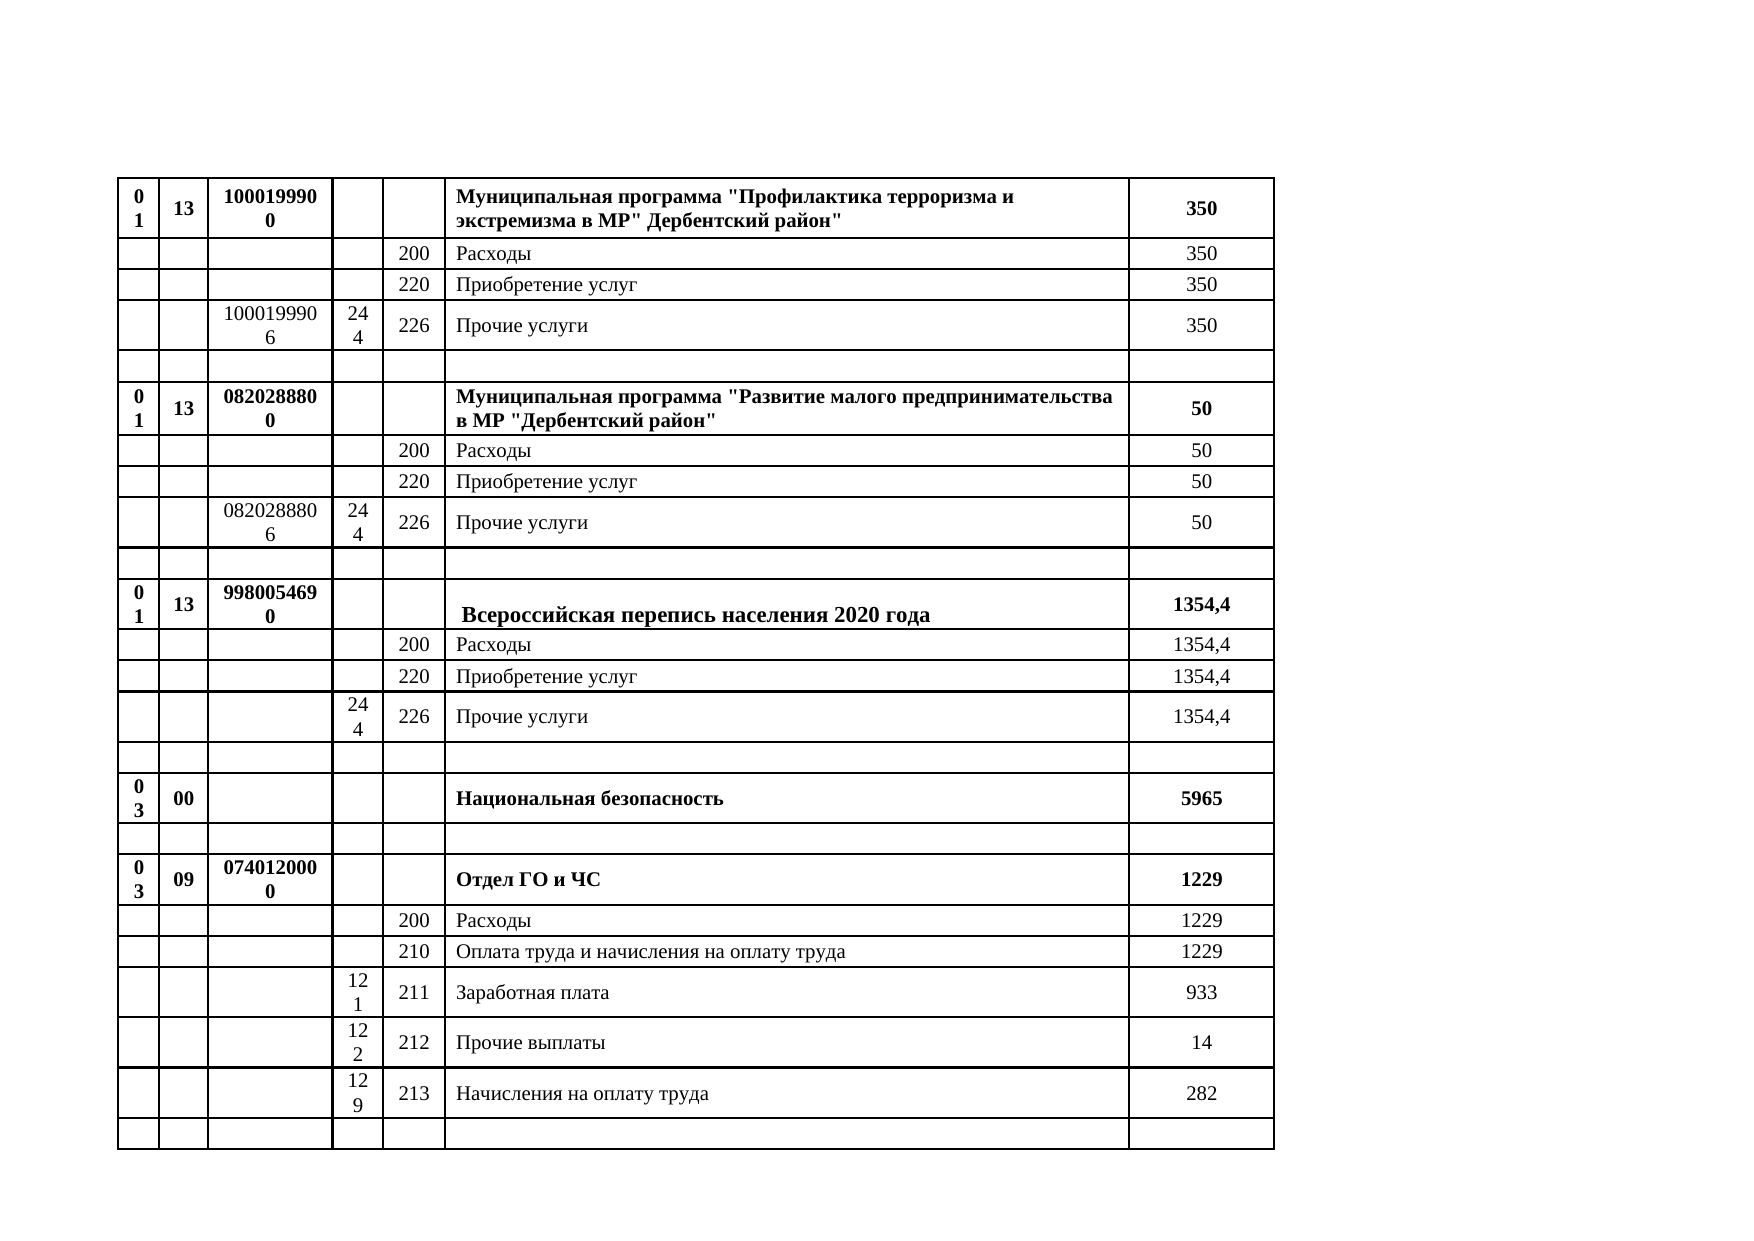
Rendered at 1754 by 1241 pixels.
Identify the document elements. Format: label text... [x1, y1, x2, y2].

table_cell [119, 498, 158, 546]
table_cell [1130, 743, 1273, 772]
table_cell [334, 630, 382, 659]
table_cell [209, 1069, 331, 1117]
table_cell 220 [384, 270, 444, 299]
table_cell [119, 630, 158, 659]
table_cell 200 [384, 436, 444, 465]
table_cell [119, 301, 158, 349]
table_cell [209, 968, 331, 1016]
table_cell [1130, 1119, 1273, 1148]
table_cell 1354,4 [1130, 661, 1273, 690]
table_cell [209, 774, 331, 822]
table_cell [119, 906, 158, 935]
table_cell [160, 270, 207, 299]
table_cell [160, 498, 207, 546]
table_cell [119, 549, 158, 578]
table_cell [334, 351, 382, 381]
table_cell [446, 743, 1128, 772]
table_cell [160, 1119, 207, 1148]
table_cell 121 [334, 968, 382, 1016]
table_cell [160, 1018, 207, 1066]
table_cell 0820288800 [209, 383, 331, 434]
table_cell [160, 436, 207, 465]
table_cell 1354,4 [1130, 693, 1273, 741]
table_cell [384, 824, 444, 853]
table_cell 350 [1130, 270, 1273, 299]
table_cell 09 [160, 855, 207, 903]
table_cell 50 [1130, 498, 1273, 546]
table_cell [384, 743, 444, 772]
table_cell [384, 774, 444, 822]
table_cell Приобретение услуг [446, 661, 1128, 690]
table_cell Расходы [446, 906, 1128, 935]
table_cell Отдел ГО и ЧС [446, 855, 1128, 903]
table_cell 122 [334, 1018, 382, 1066]
table_cell [334, 179, 382, 237]
table_cell [446, 549, 1128, 578]
table_cell 50 [1130, 383, 1273, 434]
table_cell [209, 351, 331, 381]
table_cell Всероссийская перепись населения 2020 года [446, 580, 1128, 628]
table_cell 211 [384, 968, 444, 1016]
table_cell [334, 270, 382, 299]
table_cell Приобретение услуг [446, 467, 1128, 496]
table_cell [209, 630, 331, 659]
table_cell Прочие услуги [446, 498, 1128, 546]
table_cell [334, 239, 382, 268]
table_cell [160, 937, 207, 966]
table_cell [160, 661, 207, 690]
table_cell Приобретение услуг [446, 270, 1128, 299]
table_cell [1130, 351, 1273, 381]
table_cell [119, 937, 158, 966]
table_cell [119, 270, 158, 299]
table_cell [209, 693, 331, 741]
table_cell [446, 351, 1128, 381]
table_cell 13 [160, 580, 207, 628]
table_cell [119, 436, 158, 465]
table_cell 933 [1130, 968, 1273, 1016]
table_cell 350 [1130, 239, 1273, 268]
table_cell [209, 467, 331, 496]
table_cell Заработная плата [446, 968, 1128, 1016]
table_cell [209, 436, 331, 465]
table_cell [119, 239, 158, 268]
table_cell 03 [119, 855, 158, 903]
table_cell [119, 1119, 158, 1148]
table_cell [209, 549, 331, 578]
table_cell Прочие выплаты [446, 1018, 1128, 1066]
table_cell Прочие услуги [446, 693, 1128, 741]
table_cell [160, 467, 207, 496]
table_cell [334, 661, 382, 690]
table_cell [384, 383, 444, 434]
table_cell 220 [384, 661, 444, 690]
table_cell 210 [384, 937, 444, 966]
table_cell 200 [384, 239, 444, 268]
table_cell Начисления на оплату труда [446, 1069, 1128, 1117]
table_cell [160, 351, 207, 381]
table_cell [160, 549, 207, 578]
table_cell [446, 937, 1128, 966]
table_cell [334, 743, 382, 772]
table_cell [160, 630, 207, 659]
table_cell [160, 239, 207, 268]
table_cell 1229 [1130, 937, 1273, 966]
table_cell [384, 580, 444, 628]
table_cell [384, 549, 444, 578]
table_cell 1354,4 [1130, 580, 1273, 628]
table_cell [119, 743, 158, 772]
table_cell 0740120000 [209, 855, 331, 903]
table_cell [119, 1069, 158, 1117]
table_cell [160, 693, 207, 741]
table_cell Национальная безопасность [446, 774, 1128, 822]
table_cell [119, 824, 158, 853]
table_cell [384, 179, 444, 237]
table_cell 13 [160, 383, 207, 434]
table_cell 244 [334, 498, 382, 546]
table_cell [446, 1119, 1128, 1148]
table_cell 01 [119, 179, 158, 237]
table_cell [160, 824, 207, 853]
table_cell 200 [384, 906, 444, 935]
table_cell Расходы [446, 630, 1128, 659]
table_cell 1229 [1130, 906, 1273, 935]
table_cell [446, 824, 1128, 853]
table_cell [209, 1119, 331, 1148]
table_cell [119, 351, 158, 381]
table_cell [209, 1018, 331, 1066]
table_cell 1229 [1130, 855, 1273, 903]
table_cell [1130, 549, 1273, 578]
table_cell [160, 906, 207, 935]
table_cell [334, 436, 382, 465]
table_cell [334, 1119, 382, 1148]
table_cell 200 [384, 630, 444, 659]
table_cell [160, 1069, 207, 1117]
table_cell 9980054690 [209, 580, 331, 628]
table_cell [334, 774, 382, 822]
table_cell [384, 1119, 444, 1148]
table_cell [209, 270, 331, 299]
table_cell [334, 580, 382, 628]
table_cell [160, 301, 207, 349]
table_cell [119, 467, 158, 496]
table_cell [334, 824, 382, 853]
table_cell 01 [119, 383, 158, 434]
table_cell Расходы [446, 239, 1128, 268]
table_cell 213 [384, 1069, 444, 1117]
table_cell [119, 693, 158, 741]
table_cell 0820288806 [209, 498, 331, 546]
table_cell [119, 661, 158, 690]
table_cell [1130, 824, 1273, 853]
table_cell [119, 1018, 158, 1066]
table_cell 1000199906 [209, 301, 331, 349]
table_cell 226 [384, 498, 444, 546]
table_cell [209, 824, 331, 853]
table_cell [334, 467, 382, 496]
table_cell 350 [1130, 301, 1273, 349]
table_cell Прочие услуги [446, 301, 1128, 349]
table_cell 129 [334, 1069, 382, 1117]
table_cell 212 [384, 1018, 444, 1066]
table_cell [119, 968, 158, 1016]
table_cell [384, 855, 444, 903]
table_cell Муниципальная программа "Развитие малого предпринимательства в МР "Дербентский район" [446, 383, 1128, 434]
table_cell Муниципальная программа "Профилактика терроризма и экстремизма в МР" Дербентский район" [446, 179, 1128, 237]
table_cell [334, 937, 382, 966]
table_cell 1354,4 [1130, 630, 1273, 659]
table_cell [160, 743, 207, 772]
table_cell [334, 383, 382, 434]
table_cell 282 [1130, 1069, 1273, 1117]
table_cell [334, 855, 382, 903]
table_cell [209, 239, 331, 268]
table_cell [334, 906, 382, 935]
table_cell Расходы [446, 436, 1128, 465]
table_cell [209, 661, 331, 690]
table_cell [384, 351, 444, 381]
table_cell 13 [160, 179, 207, 237]
table_cell 03 [119, 774, 158, 822]
table_cell 1000199900 [209, 179, 331, 237]
table_cell [334, 549, 382, 578]
table_cell 226 [384, 301, 444, 349]
table_cell 226 [384, 693, 444, 741]
table_cell 350 [1130, 179, 1273, 237]
table_cell [209, 906, 331, 935]
table_cell [209, 937, 331, 966]
table_cell 50 [1130, 467, 1273, 496]
table_cell 244 [334, 301, 382, 349]
table_cell 01 [119, 580, 158, 628]
table_cell 50 [1130, 436, 1273, 465]
table_cell 14 [1130, 1018, 1273, 1066]
table_cell 5965 [1130, 774, 1273, 822]
table_cell 220 [384, 467, 444, 496]
table_cell 244 [334, 693, 382, 741]
table_cell [160, 968, 207, 1016]
table_cell [209, 743, 331, 772]
table_cell 00 [160, 774, 207, 822]
